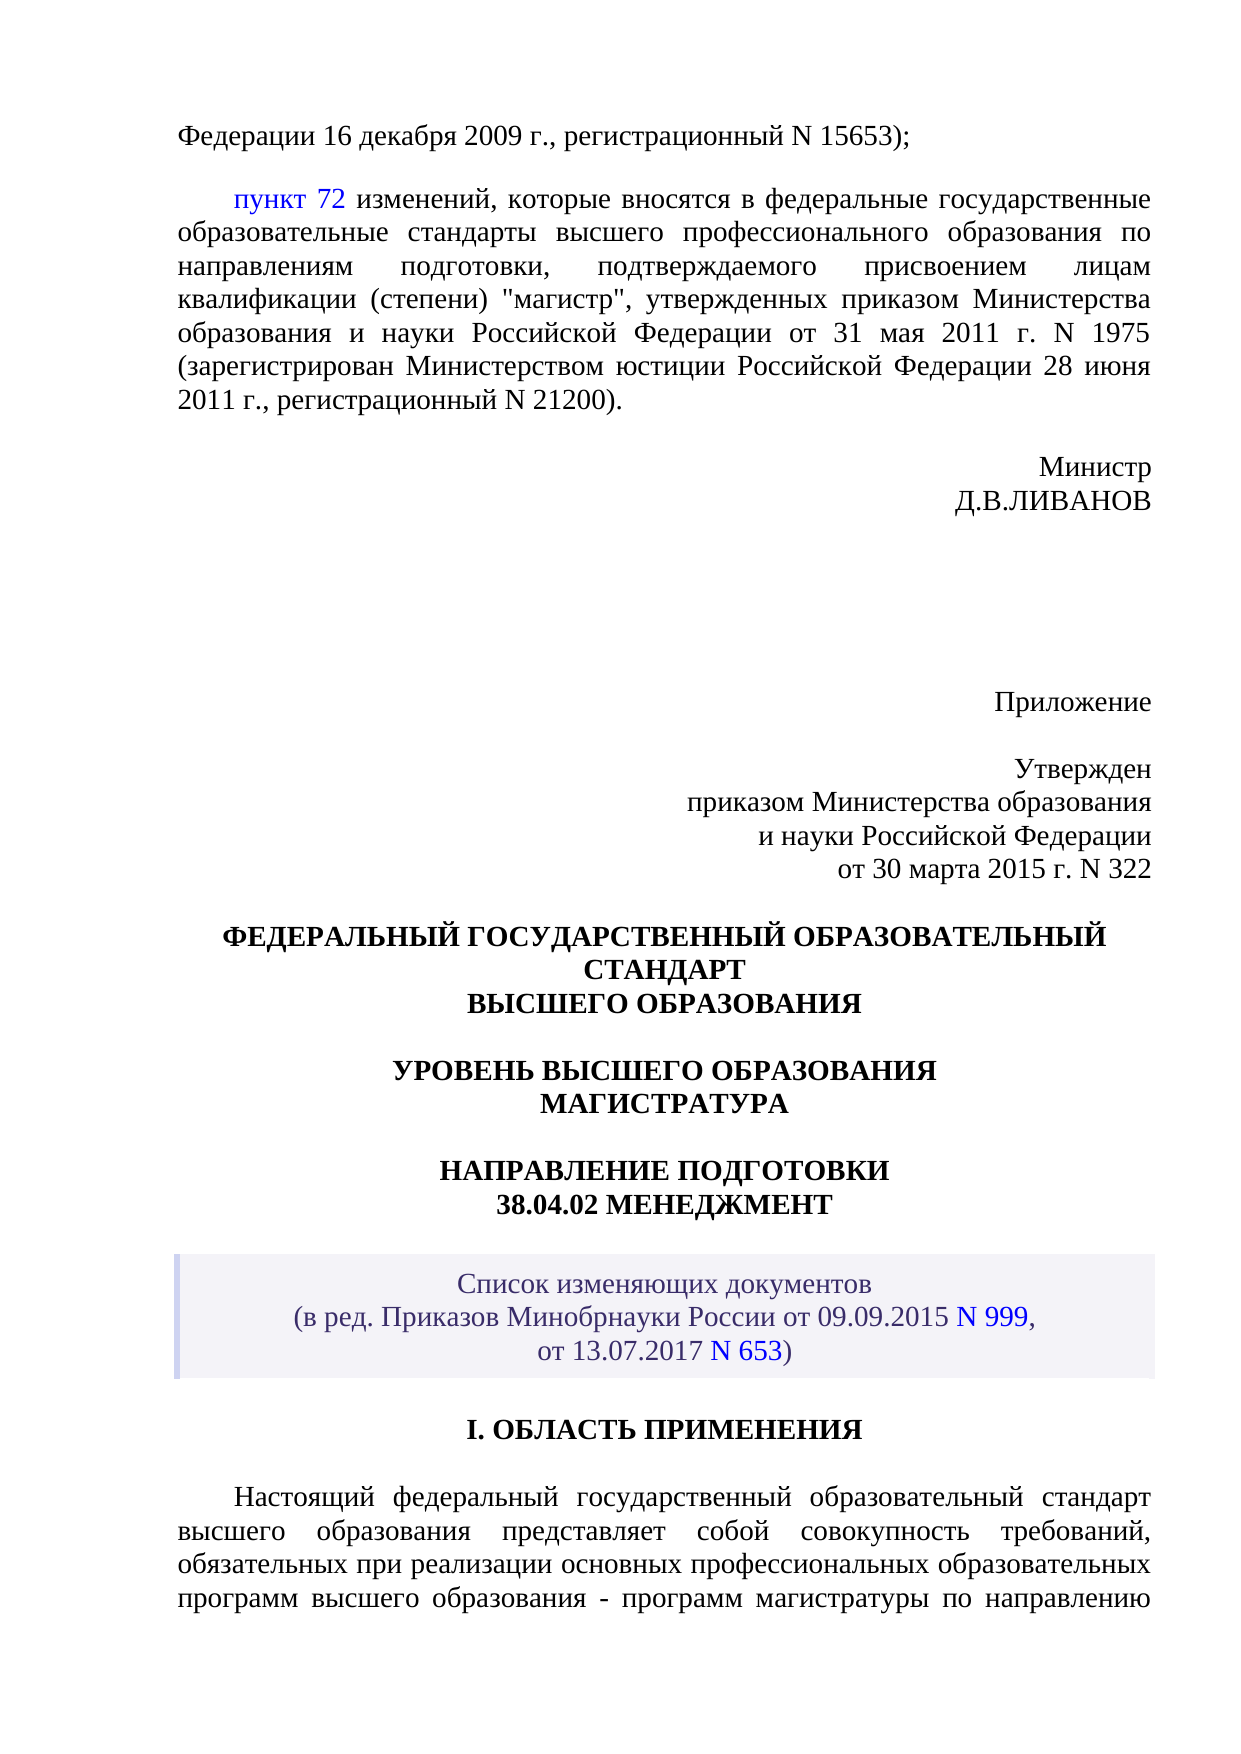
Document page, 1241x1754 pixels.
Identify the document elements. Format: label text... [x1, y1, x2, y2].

table_header Список изменяющих документов (в ред. Приказов Минобрнауки России от 09.09.2015 N 999, от 13.07.2017 N 653) [180, 1254, 1149, 1378]
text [177, 118, 1152, 152]
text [177, 1479, 1152, 1613]
title НАПРАВЛЕНИЕ ПОДГОТОВКИ [177, 1153, 1152, 1187]
title 38.04.02 МЕНЕДЖМЕНТ [177, 1187, 1152, 1221]
text Министр [177, 449, 1152, 483]
text пункт 72 изменений, которые вносятся в федеральные государственные образовательные стандарты высшего профессионального образования по направлениям подготовки, подтверждаемого присвоением лицам квалификации (степени) "магистр", утвержденных приказом Министерства образования и науки Российской Федерации от 31 мая 2011 г. N 1975 (зарегистрирован Министерством юстиции Российской Федерации 28 июня 2011 г., регистрационный N 21200). [177, 181, 1152, 416]
title ФЕДЕРАЛЬНЫЙ ГОСУДАРСТВЕННЫЙ ОБРАЗОВАТЕЛЬНЫЙ СТАНДАРТ [177, 919, 1152, 986]
title УРОВЕНЬ ВЫСШЕГО ОБРАЗОВАНИЯ [177, 1053, 1152, 1086]
title МАГИСТРАТУРА [177, 1086, 1152, 1120]
text Приложение [177, 684, 1152, 717]
text и науки Российской Федерации [177, 818, 1152, 852]
text приказом Министерства образования [177, 784, 1152, 818]
text Утвержден [177, 751, 1152, 784]
text Д.В.ЛИВАНОВ [177, 483, 1152, 516]
text от 30 марта 2015 г. N 322 [177, 852, 1152, 885]
title ВЫСШЕГО ОБРАЗОВАНИЯ [177, 986, 1152, 1019]
title I. ОБЛАСТЬ ПРИМЕНЕНИЯ [177, 1412, 1152, 1446]
